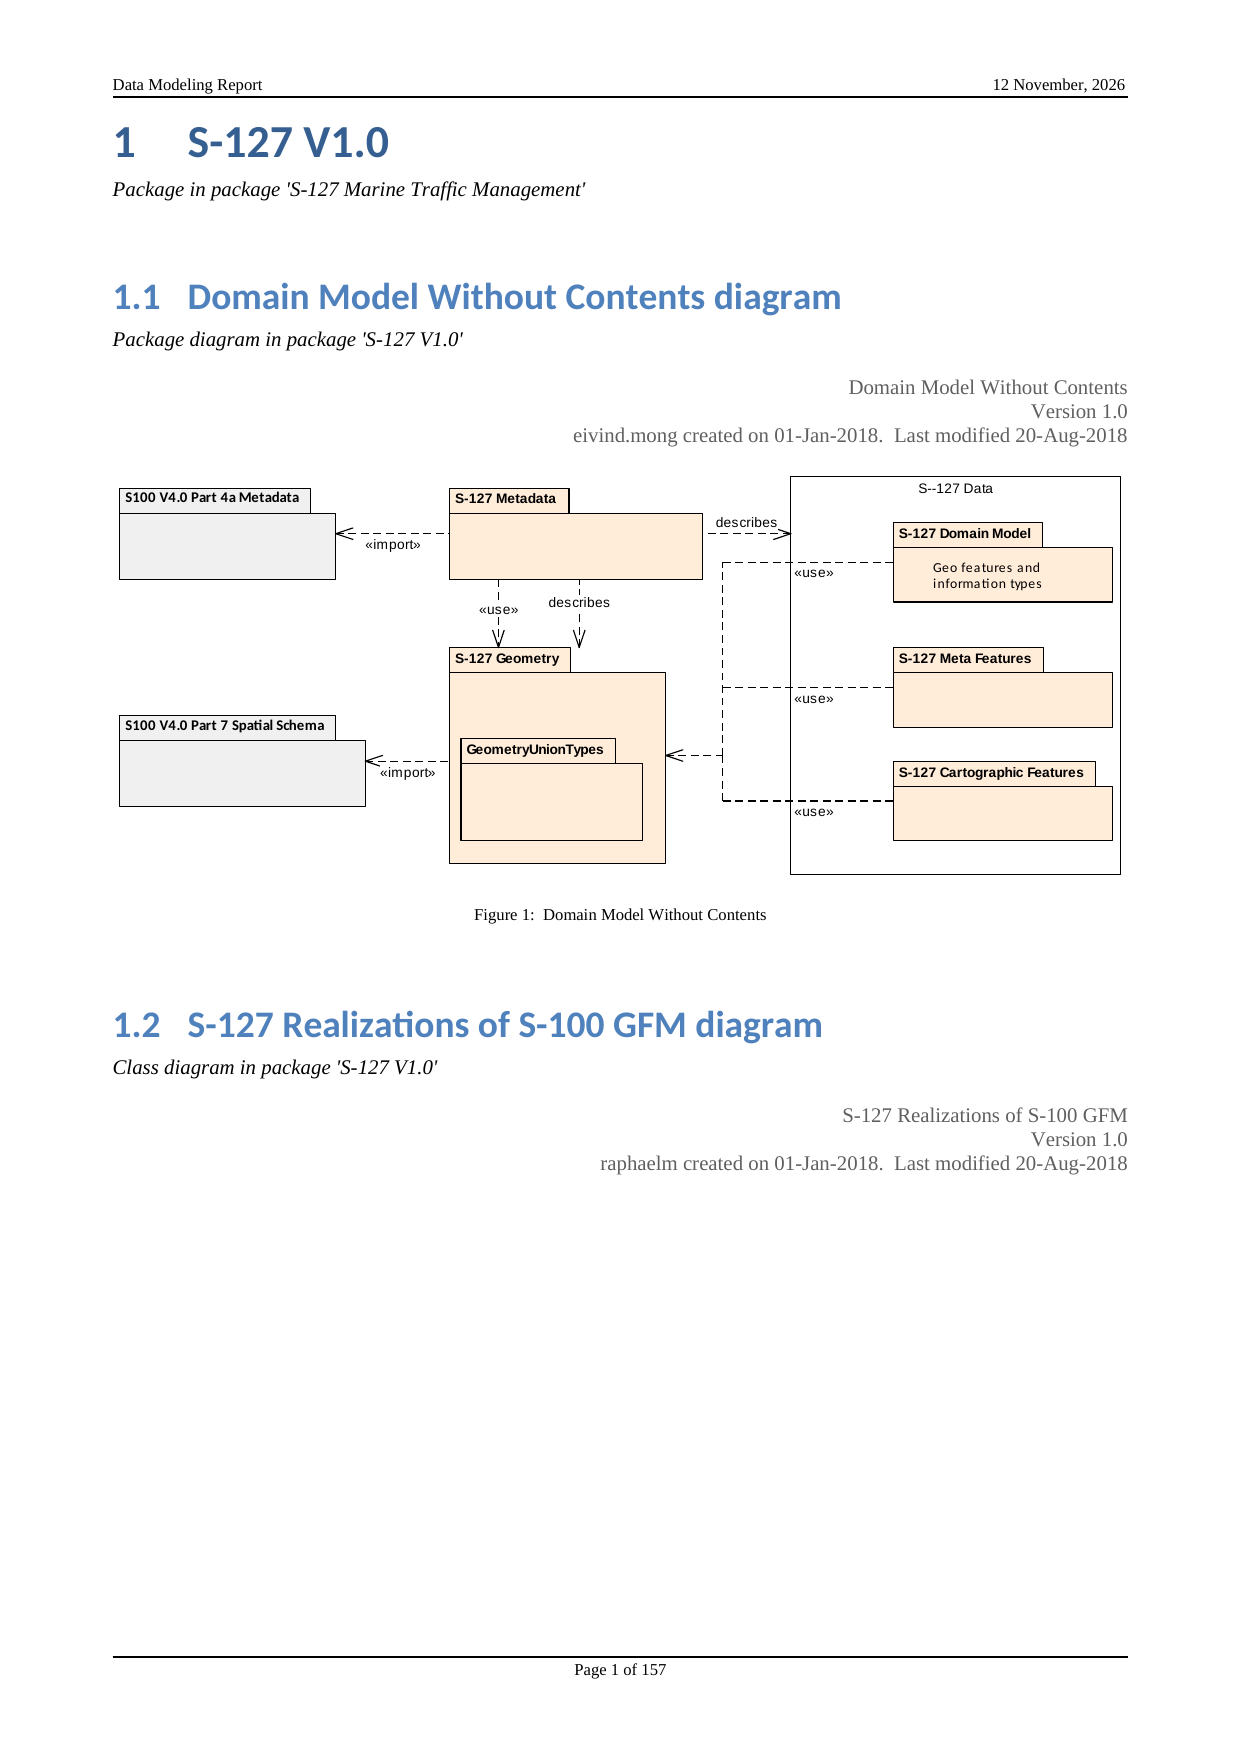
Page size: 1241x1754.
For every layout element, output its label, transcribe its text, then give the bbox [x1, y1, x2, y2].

subtitle S-127 Realizations of S-100 GFM diagram [112, 1001, 1128, 1046]
text S-127 Realizations of S-100 GFM [112, 1103, 1128, 1127]
text Class diagram in package 'S-127 V1.0' [112, 1055, 1128, 1079]
subtitle Domain Model Without Contents diagram [112, 273, 1128, 318]
text Domain Model Without Contents [112, 905, 1128, 924]
text Version 1.0 [112, 399, 1128, 423]
text eivind.mong created on 01-Jan-2018. Last modified 20-Aug-2018 [112, 423, 1128, 447]
text raphaelm created on 01-Jan-2018. Last modified 20-Aug-2018 [112, 1151, 1128, 1175]
subtitle S-127 V1.0 [112, 112, 1128, 168]
text Package diagram in package 'S-127 V1.0' [112, 327, 1128, 351]
text Package in package 'S-127 Marine Traffic Management' [112, 177, 1128, 201]
text Version 1.0 [112, 1127, 1128, 1151]
text Domain Model Without Contents [112, 375, 1128, 399]
